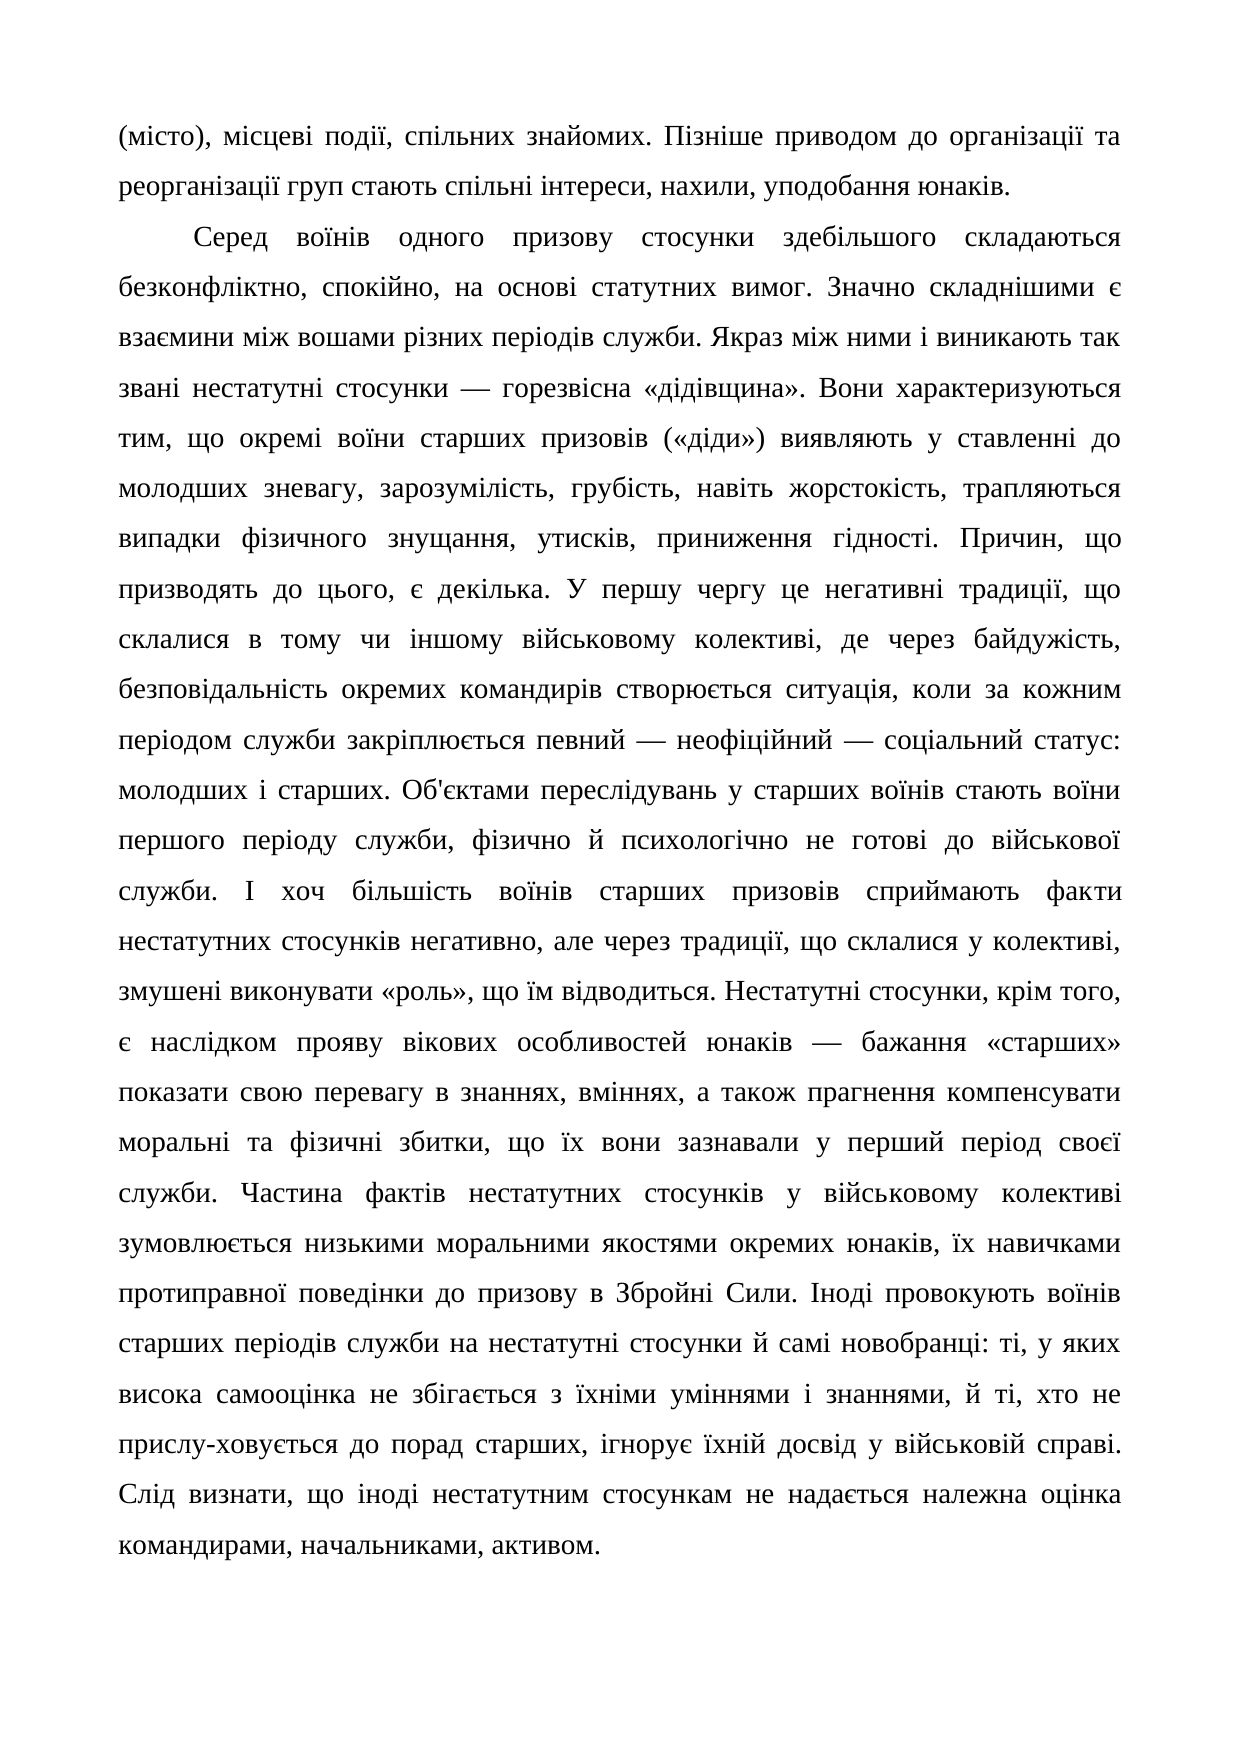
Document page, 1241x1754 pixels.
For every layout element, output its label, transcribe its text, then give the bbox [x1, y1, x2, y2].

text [118, 118, 1122, 202]
text Серед воїнів одного призову стосунки здебільшого складаються безконфліктно, спокійно, на основі статутних вимог. Значно складнішими є взаємини між вошами різних періодів служби. Якраз між ними і виникають так звані нестатутні стосунки — горезвісна «дідівщина». Вони характеризуються тим, що окремі воїни старших призовів («діди») виявляють у ставленні до молодших зневагу, зарозумілість, грубість, навіть жорстокість, трапляються випадки фізичного знущання, утисків, приниження гідності. Причин, що призводять до цього, є декілька. У першу чергу це негативні традиції, що склалися в тому чи іншому військовому колективі, де через байдужість, безповідальність окремих командирів створюється ситуація, коли за кожним періодом служби закріплюється певний — неофіційний — соціальний статус: молодших і старших. Об'єктами переслідувань у старших воїнів стають воїни першого періоду служби, фізично й психологічно не готові до військової служби. І хоч більшість воїнів старших призовів сприймають факти нестатутних стосунків негативно, але через традиції, що склалися у колективі, змушені виконувати «роль», що їм відводиться. Нестатутні стосунки, крім того, є наслідком прояву вікових особливостей юнаків — бажання «старших» показати свою перевагу в знаннях, вміннях, а також прагнення компенсувати моральні та фізичні збитки, що їх вони зазнавали у перший період своєї служби. Частина фактів нестатутних стосунків у військовому колективі зумовлюється низькими моральними якостями окремих юнаків, їх навичками протиправної поведінки до призову в Збройні Сили. Іноді провокують воїнів старших періодів служби на нестатутні стосунки й самі новобранці: ті, у яких висока самооцінка не збігається з їхніми уміннями і знаннями, й ті, хто не прислу-ховується до порад старших, ігнорує їхній досвід у військовій справі. Слід визнати, що іноді нестатутним стосункам не надається належна оцінка командирами, начальниками, активом. [118, 219, 1122, 1560]
